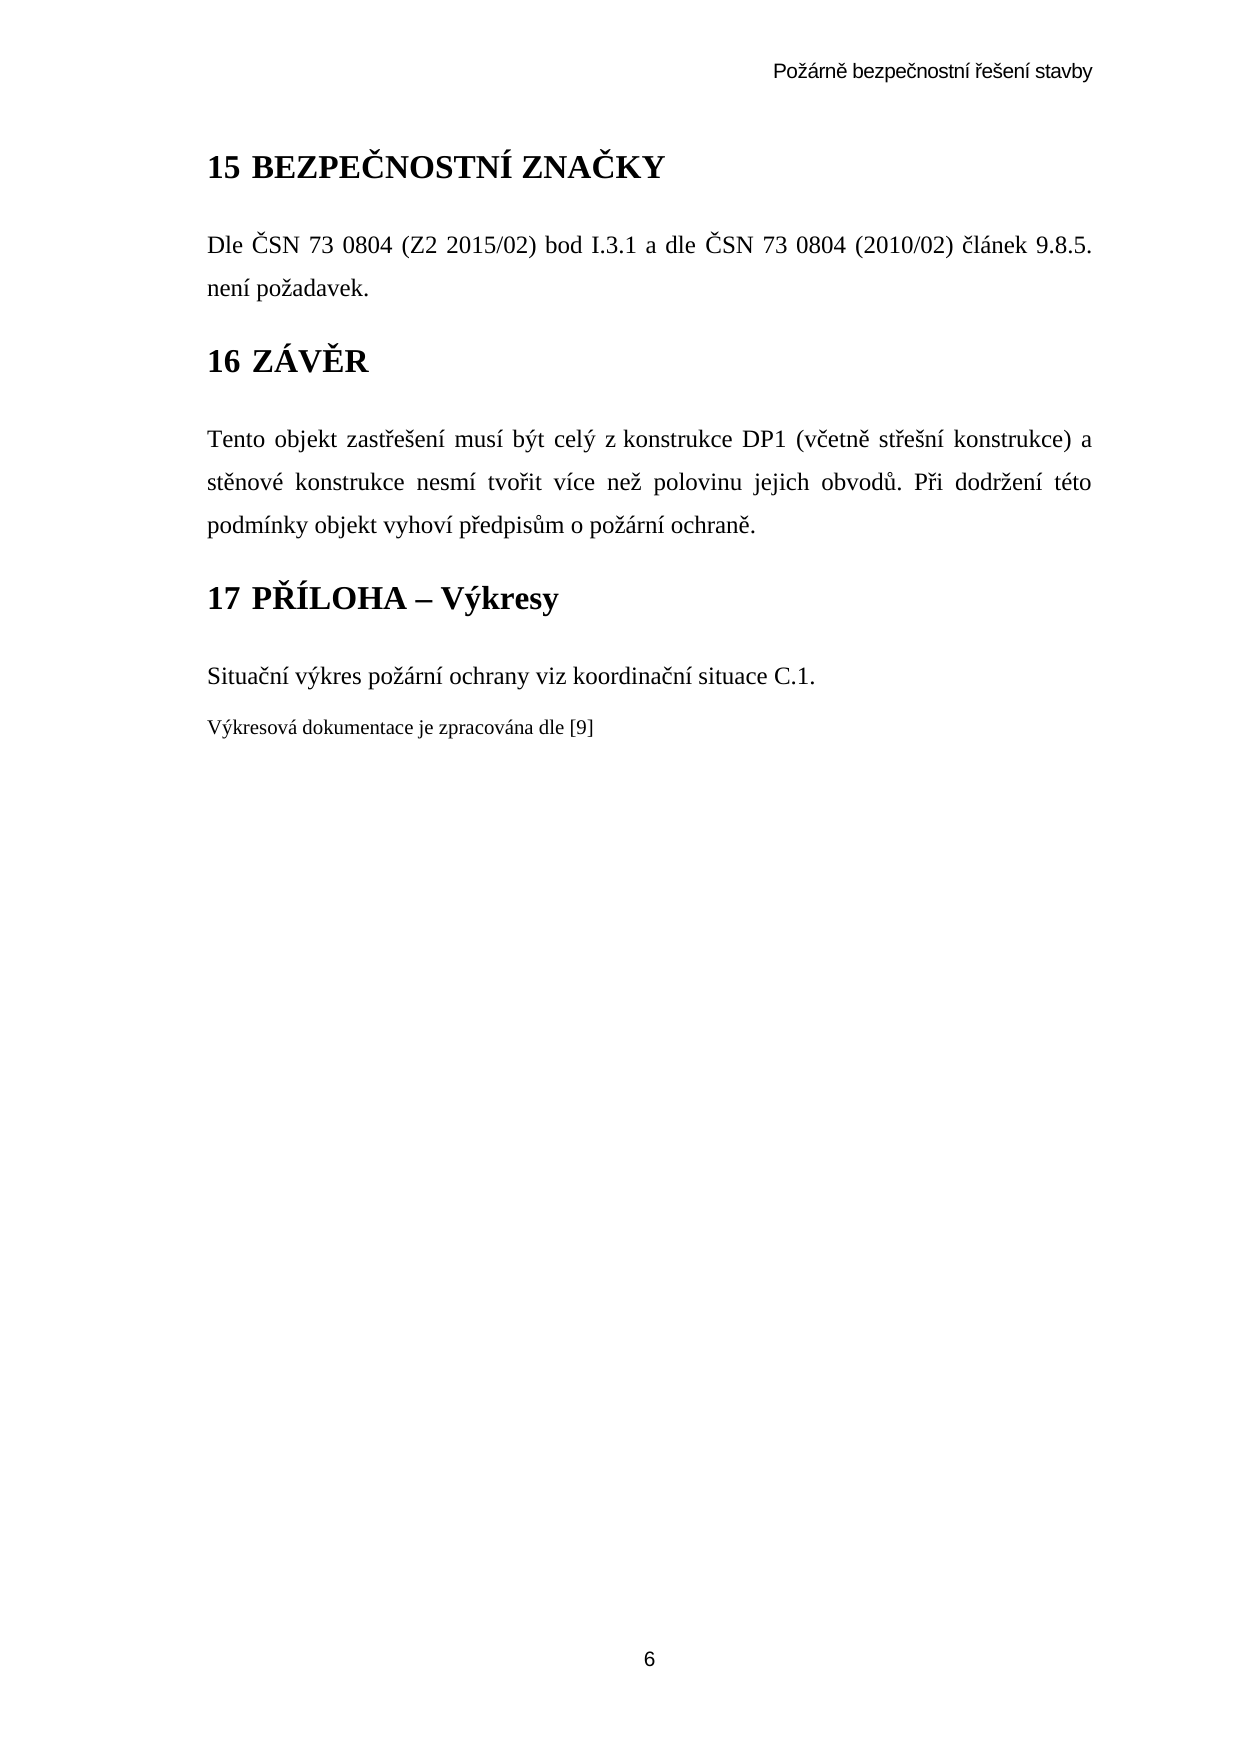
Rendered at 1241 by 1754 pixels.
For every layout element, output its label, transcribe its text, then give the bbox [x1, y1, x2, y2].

text Výkresová dokumentace je zpracována dle [9] [207, 715, 1092, 739]
subtitle BEZPEČNOSTNÍ ZNAČKY [207, 148, 1092, 186]
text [207, 230, 1092, 302]
text Tento objekt zastřešení musí být celý z konstrukce DP1 (včetně střešní konstrukce) a stěnové konstrukce nesmí tvořit více než polovinu jejich obvodů. Při dodržení této podmínky objekt vyhoví předpisům o požární ochraně. [207, 424, 1092, 539]
text Situační výkres požární ochrany viz koordinační situace C.1. [207, 661, 1092, 689]
subtitle ZÁVĚR [207, 341, 1092, 380]
subtitle PŘÍLOHA – Výkresy [207, 578, 1092, 617]
